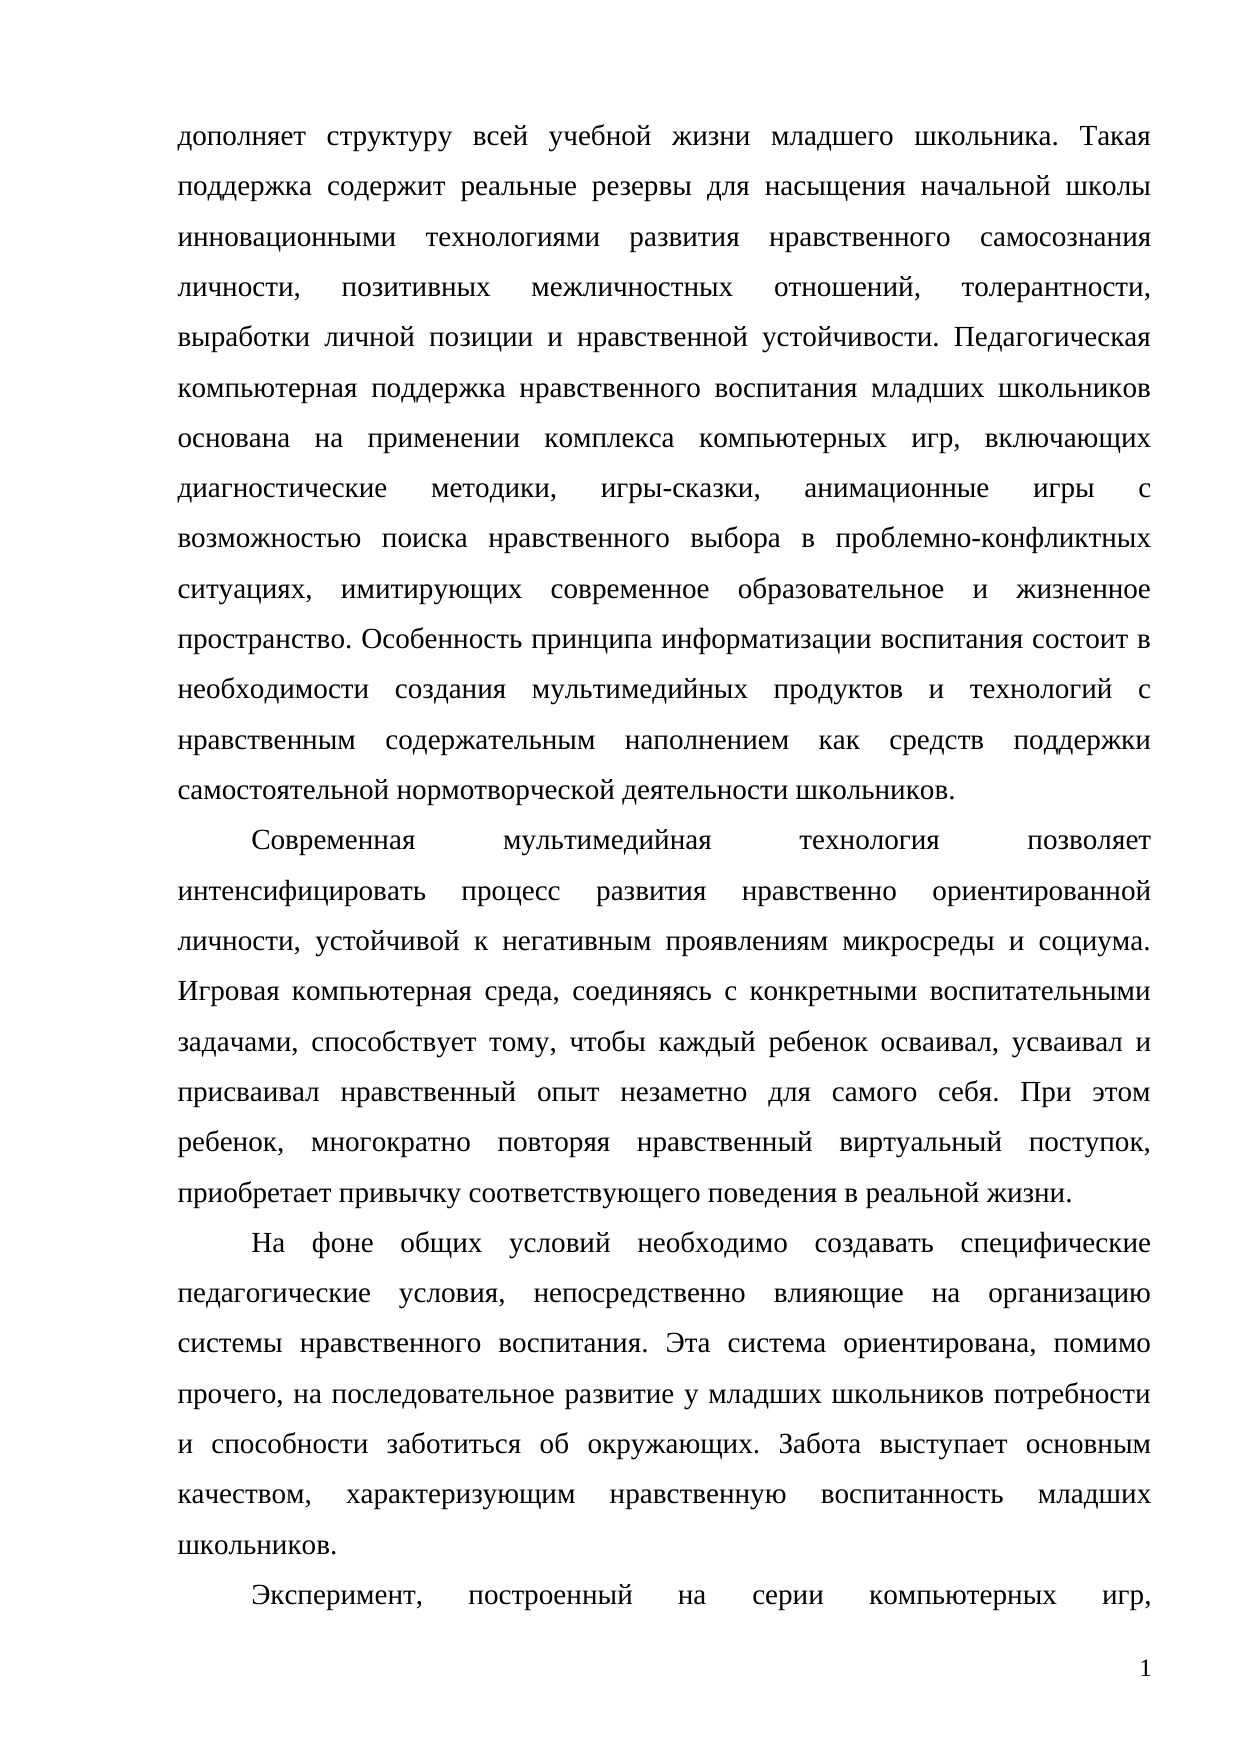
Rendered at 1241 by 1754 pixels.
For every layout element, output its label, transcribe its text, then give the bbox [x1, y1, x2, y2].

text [177, 118, 1152, 806]
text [177, 1577, 1152, 1611]
text Современная мультимедийная технология позволяет интенсифицировать процесс развития нравственно ориентированной личности, устойчивой к негативным проявлениям микросреды и социума. Игровая компьютерная среда, соединяясь с конкретными воспитательными задачами, способствует тому, чтобы каждый ребенок осваивал, усваивал и присваивал нравственный опыт незаметно для самого себя. При этом ребенок, многократно повторяя нравственный виртуальный поступок, приобретает привычку соответствующего поведения в реальной жизни. [177, 822, 1152, 1208]
text На фоне общих условий необходимо создавать специфические педагогические условия, непосредственно влияющие на организацию системы нравственного воспитания. Эта система ориентирована, помимо прочего, на последовательное развитие у младших школьников потребности и способности заботиться об окружающих. Забота выступает основным качеством, характеризующим нравственную воспитанность младших школьников. [177, 1225, 1152, 1560]
